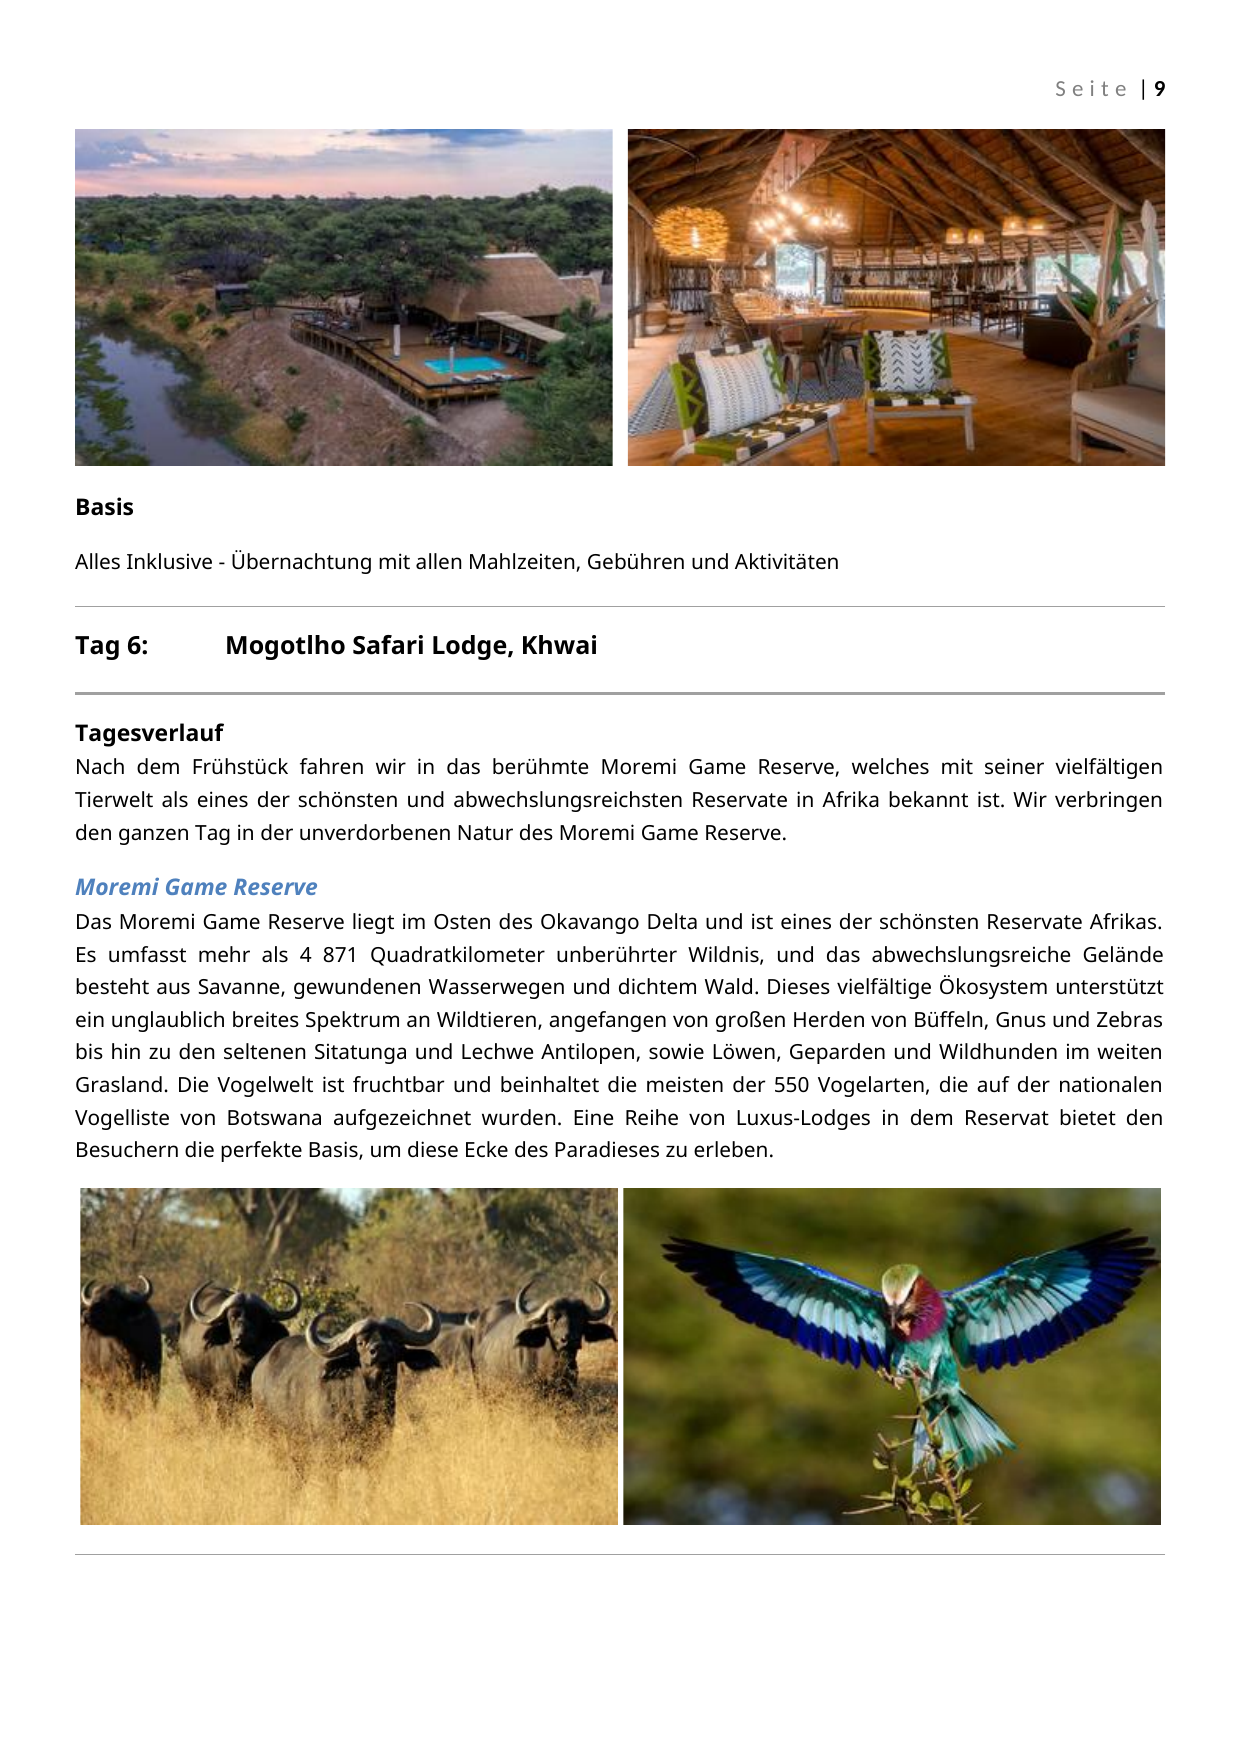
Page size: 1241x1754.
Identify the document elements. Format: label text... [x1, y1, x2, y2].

subtitle Tag 6: Mogotlho Safari Lodge, Khwai [75, 628, 1165, 662]
subtitle Tagesverlauf [75, 717, 1165, 748]
text Das Moremi Game Reserve liegt im Osten des Okavango Delta und ist eines der schönsten Reservate Afrikas. Es umfasst mehr als 4 871 Quadratkilometer unberührter Wildnis, und das abwechslungsreiche Gelände besteht aus Savanne, gewundenen Wasserwegen und dichtem Wald. Dieses vielfältige Ökosystem unterstützt ein unglaublich breites Spektrum an Wildtieren, angefangen von großen Herden von Büffeln, Gnus und Zebras bis hin zu den seltenen Sitatunga und Lechwe Antilopen, sowie Löwen, Geparden und Wildhunden im weiten Grasland. Die Vogelwelt ist fruchtbar und beinhaltet die meisten der 550 Vogelarten, die auf der nationalen Vogelliste von Botswana aufgezeichnet wurden. Eine Reihe von Luxus-Lodges in dem Reservat bietet den Besuchern die perfekte Basis, um diese Ecke des Paradieses zu erleben. [75, 907, 1165, 1164]
subtitle Basis [75, 491, 1165, 522]
subtitle Moremi Game Reserve [75, 871, 1165, 902]
text Alles Inklusive - Übernachtung mit allen Mahlzeiten, Gebühren und Aktivitäten [75, 547, 1165, 576]
text Nach dem Frühstück fahren wir in das berühmte Moremi Game Reserve, welches mit seiner vielfältigen Tierwelt als eines der schönsten und abwechslungsreichsten Reservate in Afrika bekannt ist. Wir verbringen den ganzen Tag in der unverdorbenen Natur des Moremi Game Reserve. [75, 752, 1165, 846]
